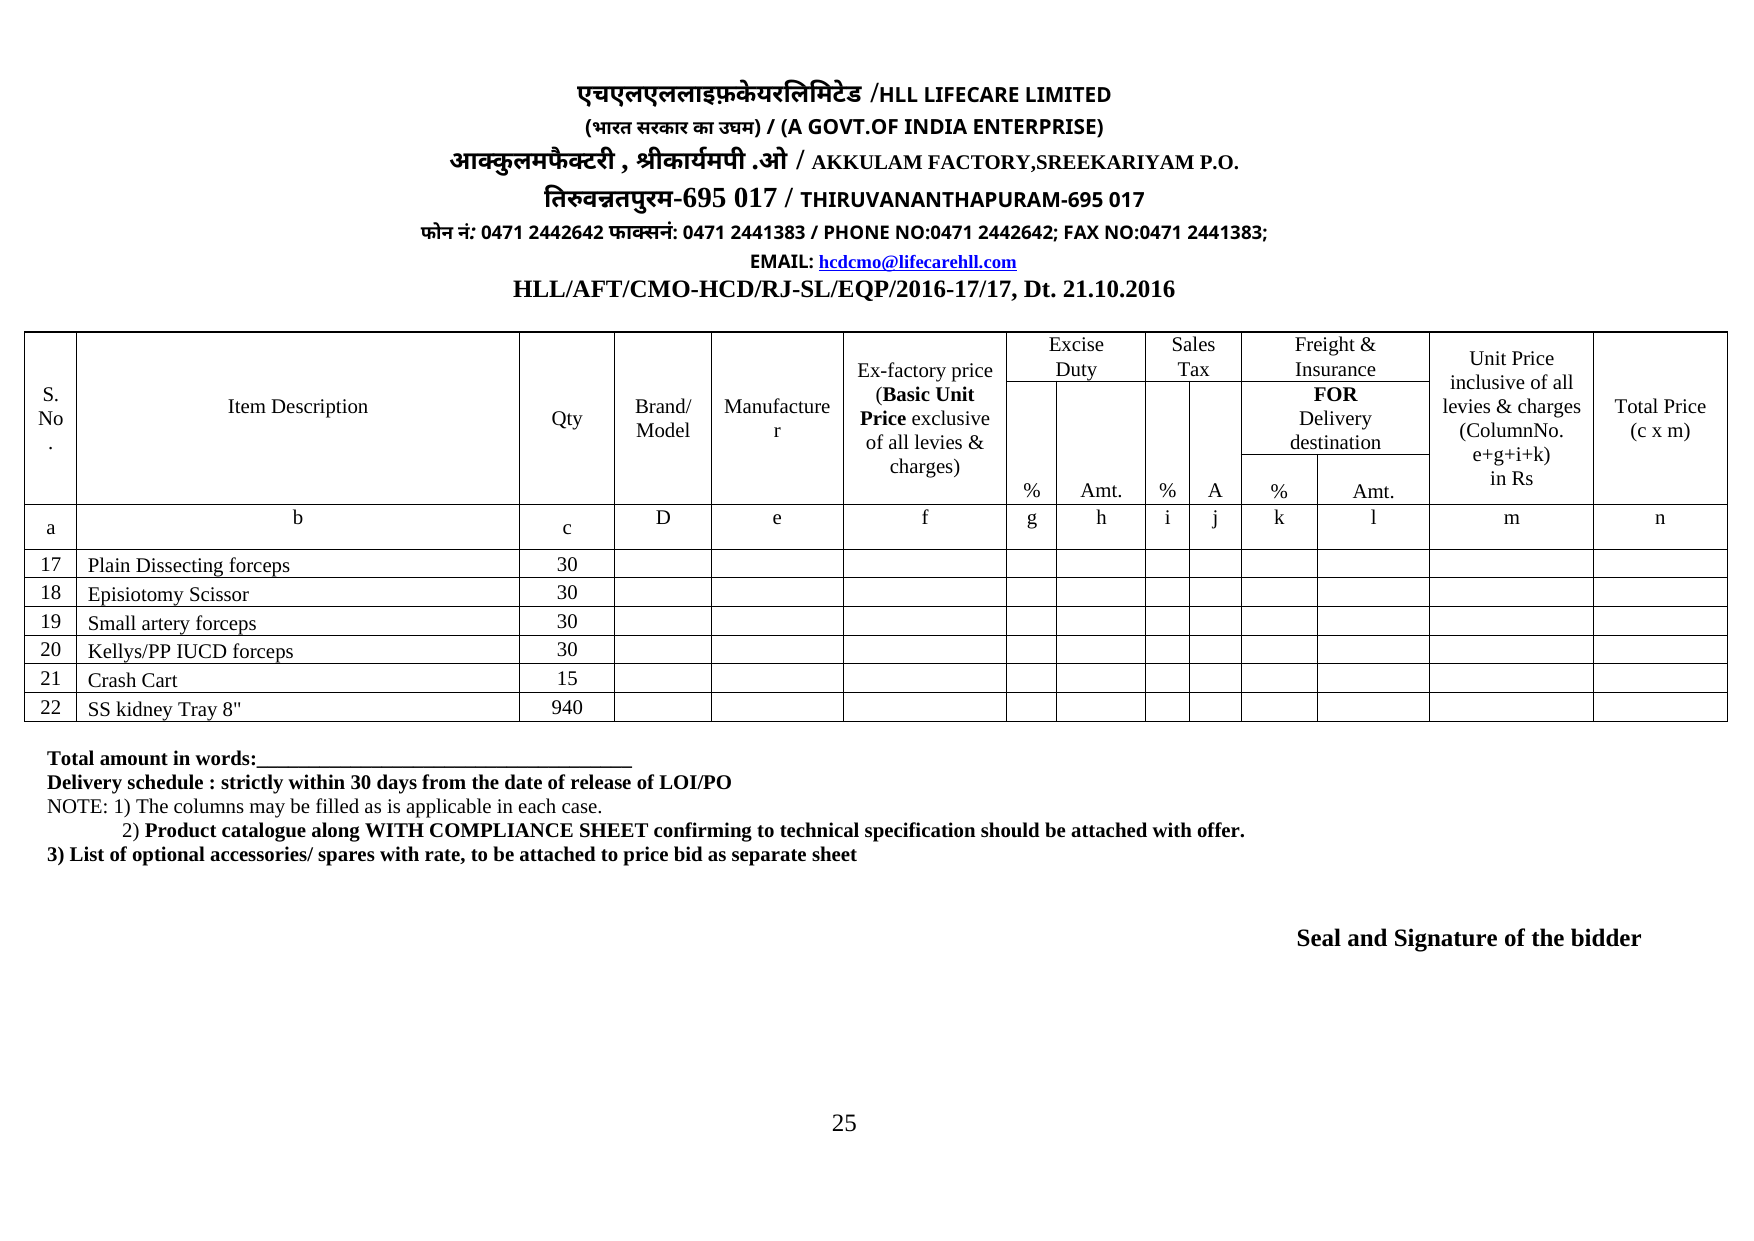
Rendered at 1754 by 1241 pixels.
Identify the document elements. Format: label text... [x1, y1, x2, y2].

table_cell [1594, 607, 1727, 634]
table_cell [1242, 550, 1317, 577]
table_header S. No. [25, 333, 76, 504]
table_cell % [1146, 382, 1189, 504]
table_cell i [1146, 505, 1189, 549]
table_cell 30 [520, 550, 614, 577]
table_header Item Description [77, 333, 519, 504]
table_cell [1146, 664, 1189, 692]
table_cell j [1190, 505, 1241, 549]
table_cell [844, 550, 1006, 577]
table_cell [1146, 550, 1189, 577]
table_cell [1057, 664, 1145, 692]
table_cell [1057, 550, 1145, 577]
table_cell [1190, 636, 1241, 663]
table_cell [1007, 664, 1056, 692]
table_cell [1190, 550, 1241, 577]
table_cell g [1007, 505, 1056, 549]
table_header Ex-factory price (Basic Unit Price exclusive of all levies & charges) [844, 333, 1006, 504]
table_cell h [1057, 505, 1145, 549]
table_cell [844, 607, 1006, 634]
table_cell [615, 578, 711, 606]
table_cell Small artery forceps [77, 607, 519, 634]
text Delivery schedule : strictly within 30 days from the date of release of LOI/PO [47, 770, 1641, 794]
table_cell [1146, 693, 1189, 721]
table_cell [1318, 636, 1429, 663]
table_cell [712, 693, 843, 721]
table_cell 15 [520, 664, 614, 692]
table_cell [1190, 607, 1241, 634]
table_cell [712, 578, 843, 606]
table_cell % [1007, 382, 1056, 504]
table_header Manufacturer [712, 333, 843, 504]
table_cell [1242, 607, 1317, 634]
table_cell c [520, 505, 614, 549]
text Seal and Signature of the bidder [47, 923, 1641, 952]
table_cell 30 [520, 607, 614, 634]
table_cell 18 [25, 578, 76, 606]
table_cell m [1430, 505, 1593, 549]
table_cell [712, 636, 843, 663]
table_cell [1594, 550, 1727, 577]
table_cell [1007, 578, 1056, 606]
table_cell [844, 578, 1006, 606]
table_cell 19 [25, 607, 76, 634]
table_cell [1430, 550, 1593, 577]
table_cell [1318, 693, 1429, 721]
table_cell [1146, 636, 1189, 663]
table_cell [712, 607, 843, 634]
table_cell [1242, 693, 1317, 721]
table_header Total Price (c x m) [1594, 333, 1727, 504]
table_cell [1190, 578, 1241, 606]
table_cell Amt. [1318, 455, 1429, 504]
table_cell 30 [520, 636, 614, 663]
table_cell [615, 607, 711, 634]
table_cell [615, 664, 711, 692]
table_cell [1057, 607, 1145, 634]
table_cell [615, 693, 711, 721]
table_cell [1057, 693, 1145, 721]
table_cell 20 [25, 636, 76, 663]
table_cell [1430, 693, 1593, 721]
table_cell [1594, 664, 1727, 692]
table_cell Episiotomy Scissor [77, 578, 519, 606]
table_cell [1318, 607, 1429, 634]
table_cell [1594, 693, 1727, 721]
table_cell [1594, 578, 1727, 606]
table_cell [1242, 578, 1317, 606]
table_cell [1190, 693, 1241, 721]
table_cell [1057, 578, 1145, 606]
table_cell [712, 664, 843, 692]
table_cell [1190, 664, 1241, 692]
table_header Qty [520, 333, 614, 504]
table_cell 30 [520, 578, 614, 606]
table_cell % [1242, 455, 1317, 504]
table_cell SS kidney Tray 8" [77, 693, 519, 721]
table_cell [615, 636, 711, 663]
table_cell 940 [520, 693, 614, 721]
table_cell l [1318, 505, 1429, 549]
table_cell 21 [25, 664, 76, 692]
table_cell [1430, 636, 1593, 663]
table_cell [1146, 578, 1189, 606]
table_cell a [25, 505, 76, 549]
table_cell [712, 550, 843, 577]
text Total amount in words:____________________________________ [47, 746, 1641, 770]
table_cell [615, 550, 711, 577]
text 2) Product catalogue along WITH COMPLIANCE SHEET confirming to technical specification should be attached with offer. [47, 818, 1641, 842]
table_cell [1430, 578, 1593, 606]
table_cell 22 [25, 693, 76, 721]
table_cell [1594, 636, 1727, 663]
table_cell Plain Dissecting forceps [77, 550, 519, 577]
table_cell [844, 636, 1006, 663]
table_cell [1007, 550, 1056, 577]
table_cell [1146, 607, 1189, 634]
table_cell [1430, 664, 1593, 692]
table_cell [1318, 578, 1429, 606]
table_cell k [1242, 505, 1317, 549]
table_cell f [844, 505, 1006, 549]
table_cell [1318, 664, 1429, 692]
table_cell n [1594, 505, 1727, 549]
table_cell [844, 693, 1006, 721]
table_cell 17 [25, 550, 76, 577]
text NOTE: 1) The columns may be filled as is applicable in each case. [47, 794, 1641, 818]
table_cell [844, 664, 1006, 692]
table_cell [1318, 550, 1429, 577]
table_cell [1007, 607, 1056, 634]
table_cell [1430, 607, 1593, 634]
table_cell Crash Cart [77, 664, 519, 692]
table_cell [1242, 636, 1317, 663]
table_cell [1007, 693, 1056, 721]
table_cell D [615, 505, 711, 549]
text 3) List of optional accessories/ spares with rate, to be attached to price bid as separate sheet [47, 842, 1641, 866]
table_cell e [712, 505, 843, 549]
table_cell b [77, 505, 519, 549]
table_cell [1057, 636, 1145, 663]
table_cell Kellys/PP IUCD forceps [77, 636, 519, 663]
table_cell [1007, 636, 1056, 663]
table_cell [1242, 664, 1317, 692]
table_header Brand/Model [615, 333, 711, 504]
table_header Unit Price inclusive of all levies & charges (ColumnNo. e+g+i+k) in Rs [1430, 333, 1593, 504]
table_cell Amt. [1057, 382, 1145, 504]
